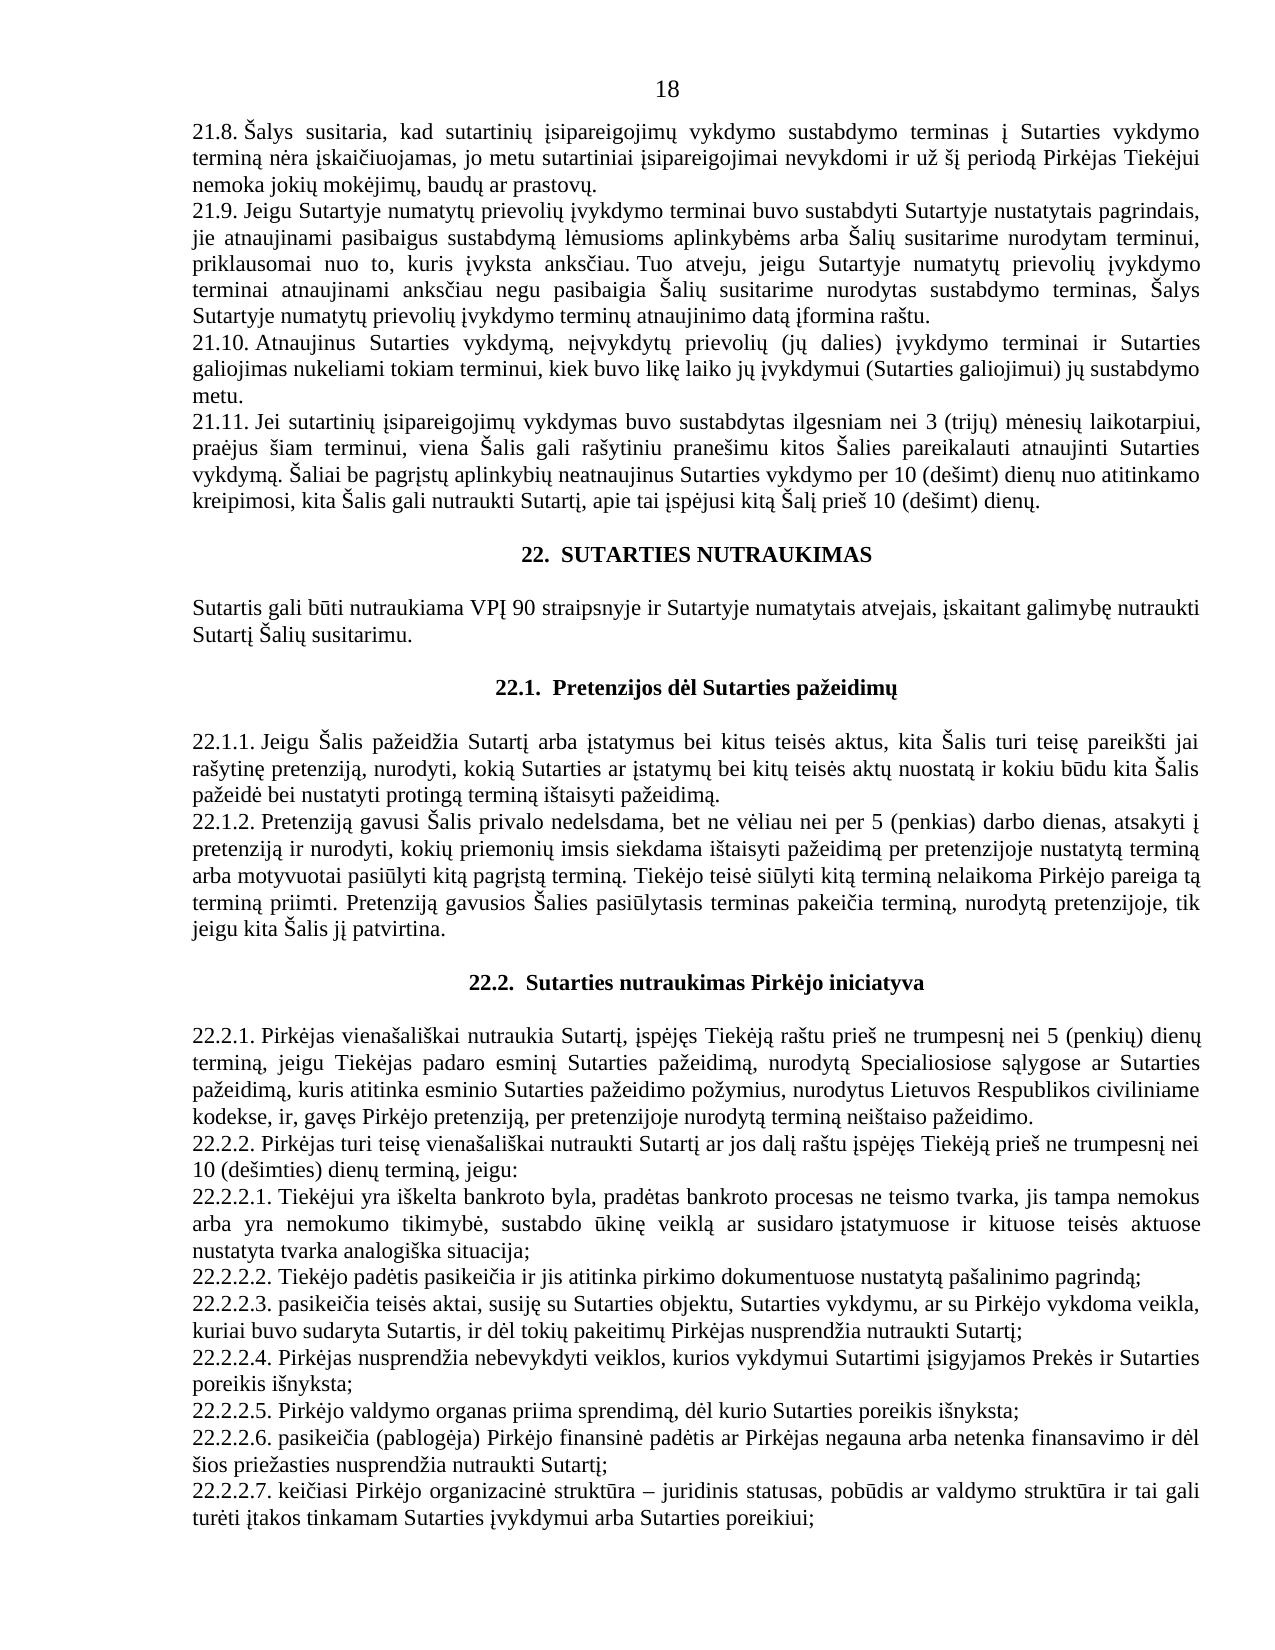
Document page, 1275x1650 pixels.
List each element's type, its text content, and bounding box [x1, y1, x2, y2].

text 21.9. Jeigu Sutartyje numatytų prievolių įvykdymo terminai buvo sustabdyti Sutartyje nustatytais pagrindais, jie atnaujinami pasibaigus sustabdymą lėmusioms aplinkybėms arba Šalių susitarime nurodytam terminui, priklausomai nuo to, kuris įvyksta anksčiau. Tuo atveju, jeigu Sutartyje numatytų prievolių įvykdymo terminai atnaujinami anksčiau negu pasibaigia Šalių susitarime nurodytas sustabdymo terminas, Šalys Sutartyje numatytų prievolių įvykdymo terminų atnaujinimo datą įformina raštu. [192, 197, 1201, 329]
text 22. SUTARTIES NUTRAUKIMAS [192, 540, 1201, 567]
text 22.2.2.4. Pirkėjas nusprendžia nebevykdyti veiklos, kurios vykdymui Sutartimi įsigyjamos Prekės ir Sutarties poreikis išnyksta; [192, 1343, 1201, 1397]
text 22.2.2.5. Pirkėjo valdymo organas priima sprendimą, dėl kurio Sutarties poreikis išnyksta; [192, 1397, 1201, 1424]
text 22.2.2.3. pasikeičia teisės aktai, susiję su Sutarties objektu, Sutarties vykdymu, ar su Pirkėjo vykdoma veikla, kuriai buvo sudaryta Sutartis, ir dėl tokių pakeitimų Pirkėjas nusprendžia nutraukti Sutartį; [192, 1290, 1201, 1343]
text 21.11. Jei sutartinių įsipareigojimų vykdymas buvo sustabdytas ilgesniam nei 3 (trijų) mėnesių laikotarpiui, praėjus šiam terminui, viena Šalis gali rašytiniu pranešimu kitos Šalies pareikalauti atnaujinti Sutarties vykdymą. Šaliai be pagrįstų aplinkybių neatnaujinus Sutarties vykdymo per 10 (dešimt) dienų nuo atitinkamo kreipimosi, kita Šalis gali nutraukti Sutartį, apie tai įspėjusi kitą Šalį prieš 10 (dešimt) dienų. [192, 408, 1201, 513]
text Sutartis gali būti nutraukiama VPĮ 90 straipsnyje ir Sutartyje numatytais atvejais, įskaitant galimybę nutraukti Sutartį Šalių susitarimu. [192, 594, 1201, 647]
text 22.2. Sutarties nutraukimas Pirkėjo iniciatyva [192, 968, 1201, 995]
text 22.1.1. Jeigu Šalis pažeidžia Sutartį arba įstatymus bei kitus teisės aktus, kita Šalis turi teisę pareikšti jai rašytinę pretenziją, nurodyti, kokią Sutarties ar įstatymų bei kitų teisės aktų nuostatą ir kokiu būdu kita Šalis pažeidė bei nustatyti protingą terminą ištaisyti pažeidimą. [192, 728, 1201, 808]
text 21.8. Šalys susitaria, kad sutartinių įsipareigojimų vykdymo sustabdymo terminas į Sutarties vykdymo terminą nėra įskaičiuojamas, jo metu sutartiniai įsipareigojimai nevykdomi ir už šį periodą Pirkėjas Tiekėjui nemoka jokių mokėjimų, baudų ar prastovų. [192, 118, 1201, 197]
text 22.1. Pretenzijos dėl Sutarties pažeidimų [192, 674, 1201, 701]
text 21.10. Atnaujinus Sutarties vykdymą, neįvykdytų prievolių (jų dalies) įvykdymo terminai ir Sutarties galiojimas nukeliami tokiam terminui, kiek buvo likę laiko jų įvykdymui (Sutarties galiojimui) jų sustabdymo metu. [192, 329, 1201, 408]
text 22.2.1. Pirkėjas vienašališkai nutraukia Sutartį, įspėjęs Tiekėją raštu prieš ne trumpesnį nei 5 (penkių) dienų terminą, jeigu Tiekėjas padaro esminį Sutarties pažeidimą, nurodytą Specialiosiose sąlygose ar Sutarties pažeidimą, kuris atitinka esminio Sutarties pažeidimo požymius, nurodytus Lietuvos Respublikos civiliniame kodekse, ir, gavęs Pirkėjo pretenziją, per pretenzijoje nurodytą terminą neištaiso pažeidimo. [192, 1022, 1201, 1129]
text 22.2.2. Pirkėjas turi teisę vienašališkai nutraukti Sutartį ar jos dalį raštu įspėjęs Tiekėją prieš ne trumpesnį nei 10 (dešimties) dienų terminą, jeigu: [192, 1129, 1201, 1183]
text 22.2.2.2. Tiekėjo padėtis pasikeičia ir jis atitinka pirkimo dokumentuose nustatytą pašalinimo pagrindą; [192, 1263, 1201, 1290]
text 22.2.2.1. Tiekėjui yra iškelta bankroto byla, pradėtas bankroto procesas ne teismo tvarka, jis tampa nemokus arba yra nemokumo tikimybė, sustabdo ūkinę veiklą ar susidaro įstatymuose ir kituose teisės aktuose nustatyta tvarka analogiška situacija; [192, 1183, 1201, 1263]
text 22.2.2.7. keičiasi Pirkėjo organizacinė struktūra – juridinis statusas, pobūdis ar valdymo struktūra ir tai gali turėti įtakos tinkamam Sutarties įvykdymui arba Sutarties poreikiui; [192, 1477, 1201, 1531]
text 22.1.2. Pretenziją gavusi Šalis privalo nedelsdama, bet ne vėliau nei per 5 (penkias) darbo dienas, atsakyti į pretenziją ir nurodyti, kokių priemonių imsis siekdama ištaisyti pažeidimą per pretenzijoje nustatytą terminą arba motyvuotai pasiūlyti kitą pagrįstą terminą. Tiekėjo teisė siūlyti kitą terminą nelaikoma Pirkėjo pareiga tą terminą priimti. Pretenziją gavusios Šalies pasiūlytasis terminas pakeičia terminą, nurodytą pretenzijoje, tik jeigu kita Šalis jį patvirtina. [192, 808, 1201, 942]
text 22.2.2.6. pasikeičia (pablogėja) Pirkėjo finansinė padėtis ar Pirkėjas negauna arba netenka finansavimo ir dėl šios priežasties nusprendžia nutraukti Sutartį; [192, 1424, 1201, 1477]
